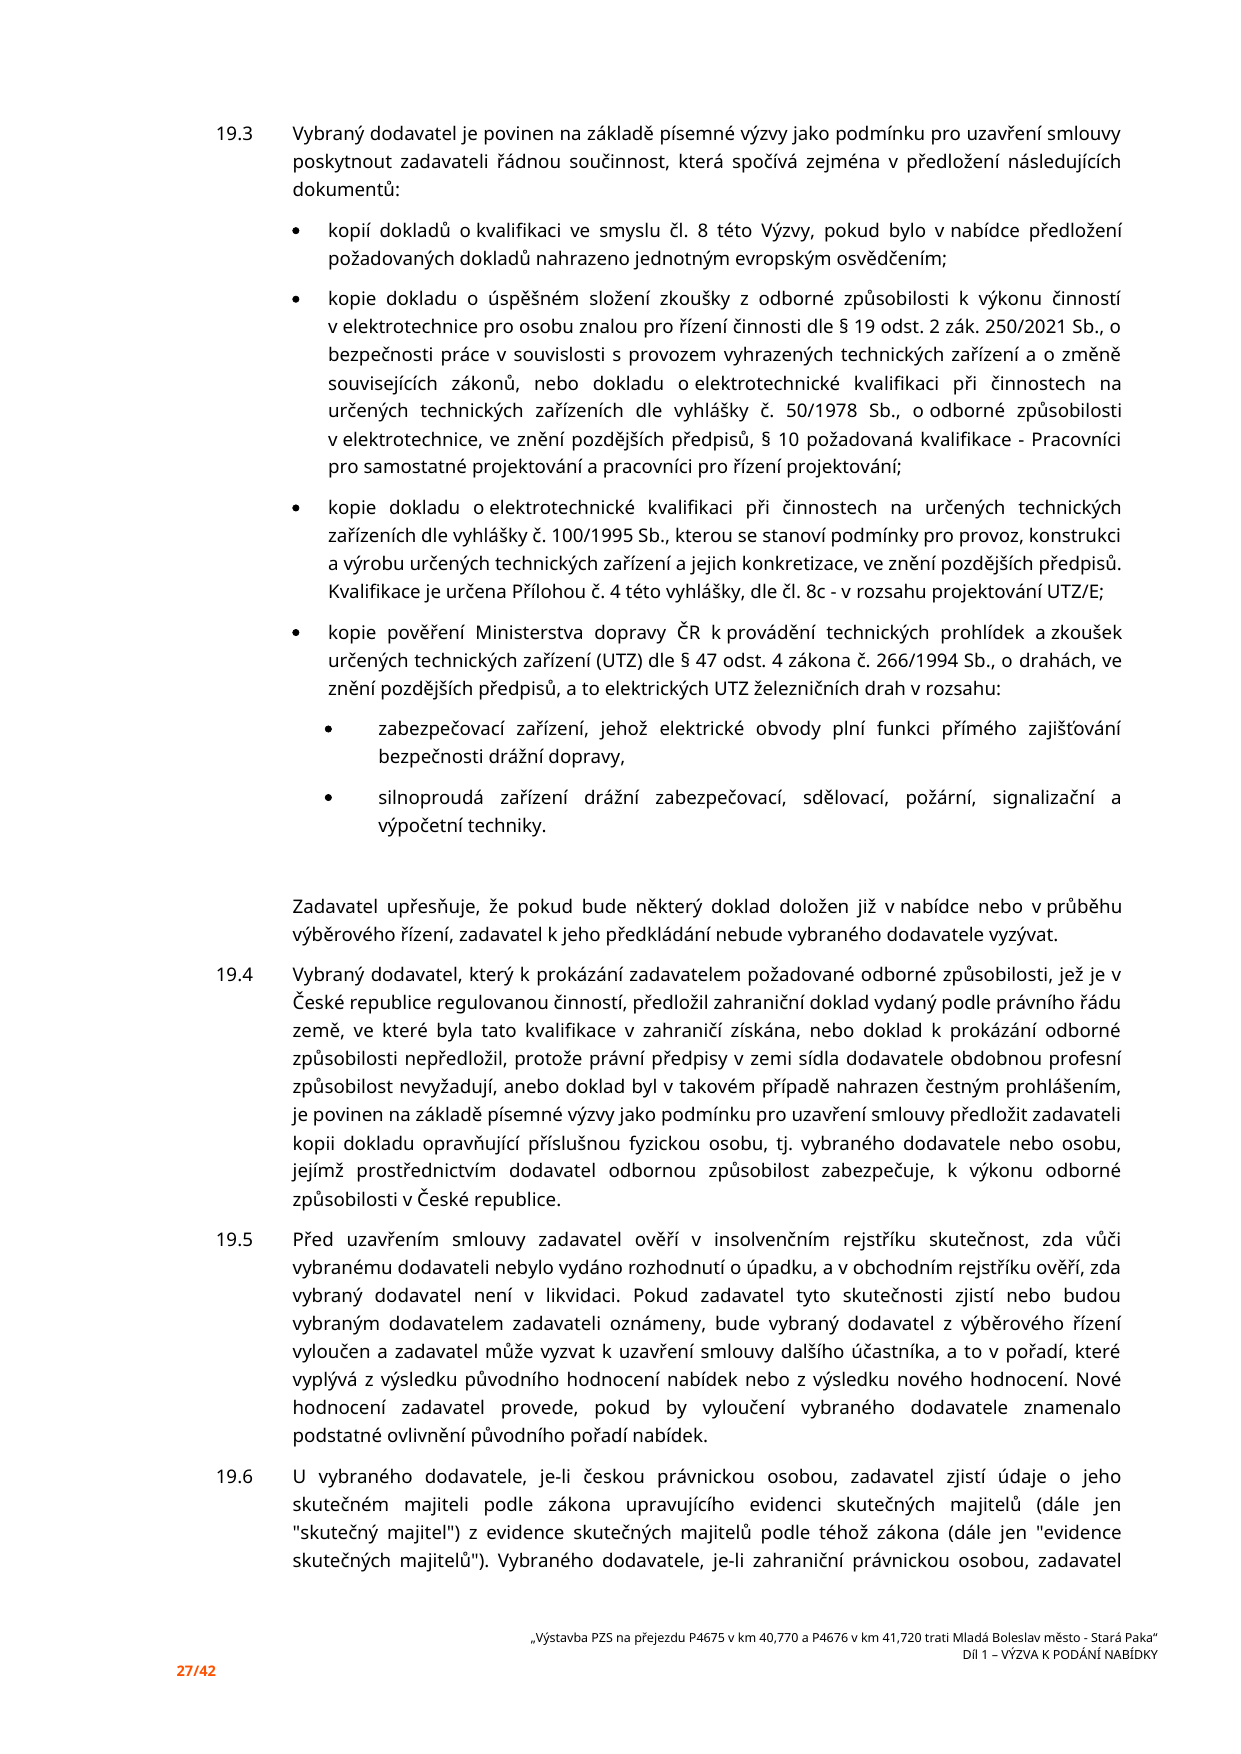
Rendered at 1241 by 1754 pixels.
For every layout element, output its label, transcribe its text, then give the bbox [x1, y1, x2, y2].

text kopie dokladu o úspěšném složení zkoušky z odborné způsobilosti k výkonu činností v elektrotechnice pro osobu znalou pro řízení činnosti dle § 19 odst. 2 zák. 250/2021 Sb., o bezpečnosti práce v souvislosti s provozem vyhrazených technických zařízení a o změně souvisejících zákonů, nebo dokladu o elektrotechnické kvalifikaci při činnostech na určených technických zařízeních dle vyhlášky č. 50/1978 Sb., o odborné způsobilosti v elektrotechnice, ve znění pozdějších předpisů, § 10 požadovaná kvalifikace - Pracovníci pro samostatné projektování a pracovníci pro řízení projektování; [292, 286, 1122, 479]
text Vybraný dodavatel, který k prokázání zadavatelem požadované odborné způsobilosti, jež je v České republice regulovanou činností, předložil zahraniční doklad vydaný podle právního řádu země, ve které byla tato kvalifikace v zahraničí získána, nebo doklad k prokázání odborné způsobilosti nepředložil, protože právní předpisy v zemi sídla dodavatele obdobnou profesní způsobilost nevyžadují, anebo doklad byl v takovém případě nahrazen čestným prohlášením, je povinen na základě písemné výzvy jako podmínku pro uzavření smlouvy předložit zadavateli kopii dokladu opravňující příslušnou fyzickou osobu, tj. vybraného dodavatele nebo osobu, jejímž prostřednictvím dodavatel odbornou způsobilost zabezpečuje, k výkonu odborné způsobilosti v České republice. [216, 962, 1122, 1211]
text Před uzavřením smlouvy zadavatel ověří v insolvenčním rejstříku skutečnost, zda vůči vybranému dodavateli nebylo vydáno rozhodnutí o úpadku, a v obchodním rejstříku ověří, zda vybraný dodavatel není v likvidaci. Pokud zadavatel tyto skutečnosti zjistí nebo budou vybraným dodavatelem zadavateli oznámeny, bude vybraný dodavatel z výběrového řízení vyloučen a zadavatel může vyzvat k uzavření smlouvy dalšího účastníka, a to v pořadí, které vyplývá z výsledku původního hodnocení nabídek nebo z výsledku nového hodnocení. Nové hodnocení zadavatel provede, pokud by vyloučení vybraného dodavatele znamenalo podstatné ovlivnění původního pořadí nabídek. [216, 1226, 1122, 1448]
text kopie dokladu o elektrotechnické kvalifikaci při činnostech na určených technických zařízeních dle vyhlášky č. 100/1995 Sb., kterou se stanoví podmínky pro provoz, konstrukci a výrobu určených technických zařízení a jejich konkretizace, ve znění pozdějších předpisů. Kvalifikace je určena Přílohou č. 4 této vyhlášky, dle čl. 8c - v rozsahu projektování UTZ/E; [292, 494, 1122, 604]
text kopie pověření Ministerstva dopravy ČR k provádění technických prohlídek a zkoušek určených technických zařízení (UTZ) dle § 47 odst. 4 zákona č. 266/1994 Sb., o drahách, ve znění pozdějších předpisů, a to elektrických UTZ železničních drah v rozsahu: [292, 619, 1122, 701]
text silnoproudá zařízení drážní zabezpečovací, sdělovací, požární, signalizační a výpočetní techniky. [325, 784, 1122, 838]
text kopií dokladů o kvalifikaci ve smyslu čl. 8 této Výzvy, pokud bylo v nabídce předložení požadovaných dokladů nahrazeno jednotným evropským osvědčením; [292, 217, 1122, 271]
text Vybraný dodavatel je povinen na základě písemné výzvy jako podmínku pro uzavření smlouvy poskytnout zadavateli řádnou součinnost, která spočívá zejména v předložení následujících dokumentů: [216, 121, 1122, 202]
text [216, 1463, 1122, 1573]
text zabezpečovací zařízení, jehož elektrické obvody plní funkci přímého zajišťování bezpečnosti drážní dopravy, [325, 716, 1122, 769]
text Zadavatel upřesňuje, že pokud bude některý doklad doložen již v nabídce nebo v průběhu výběrového řízení, zadavatel k jeho předkládání nebude vybraného dodavatele vyzývat. [292, 893, 1122, 947]
